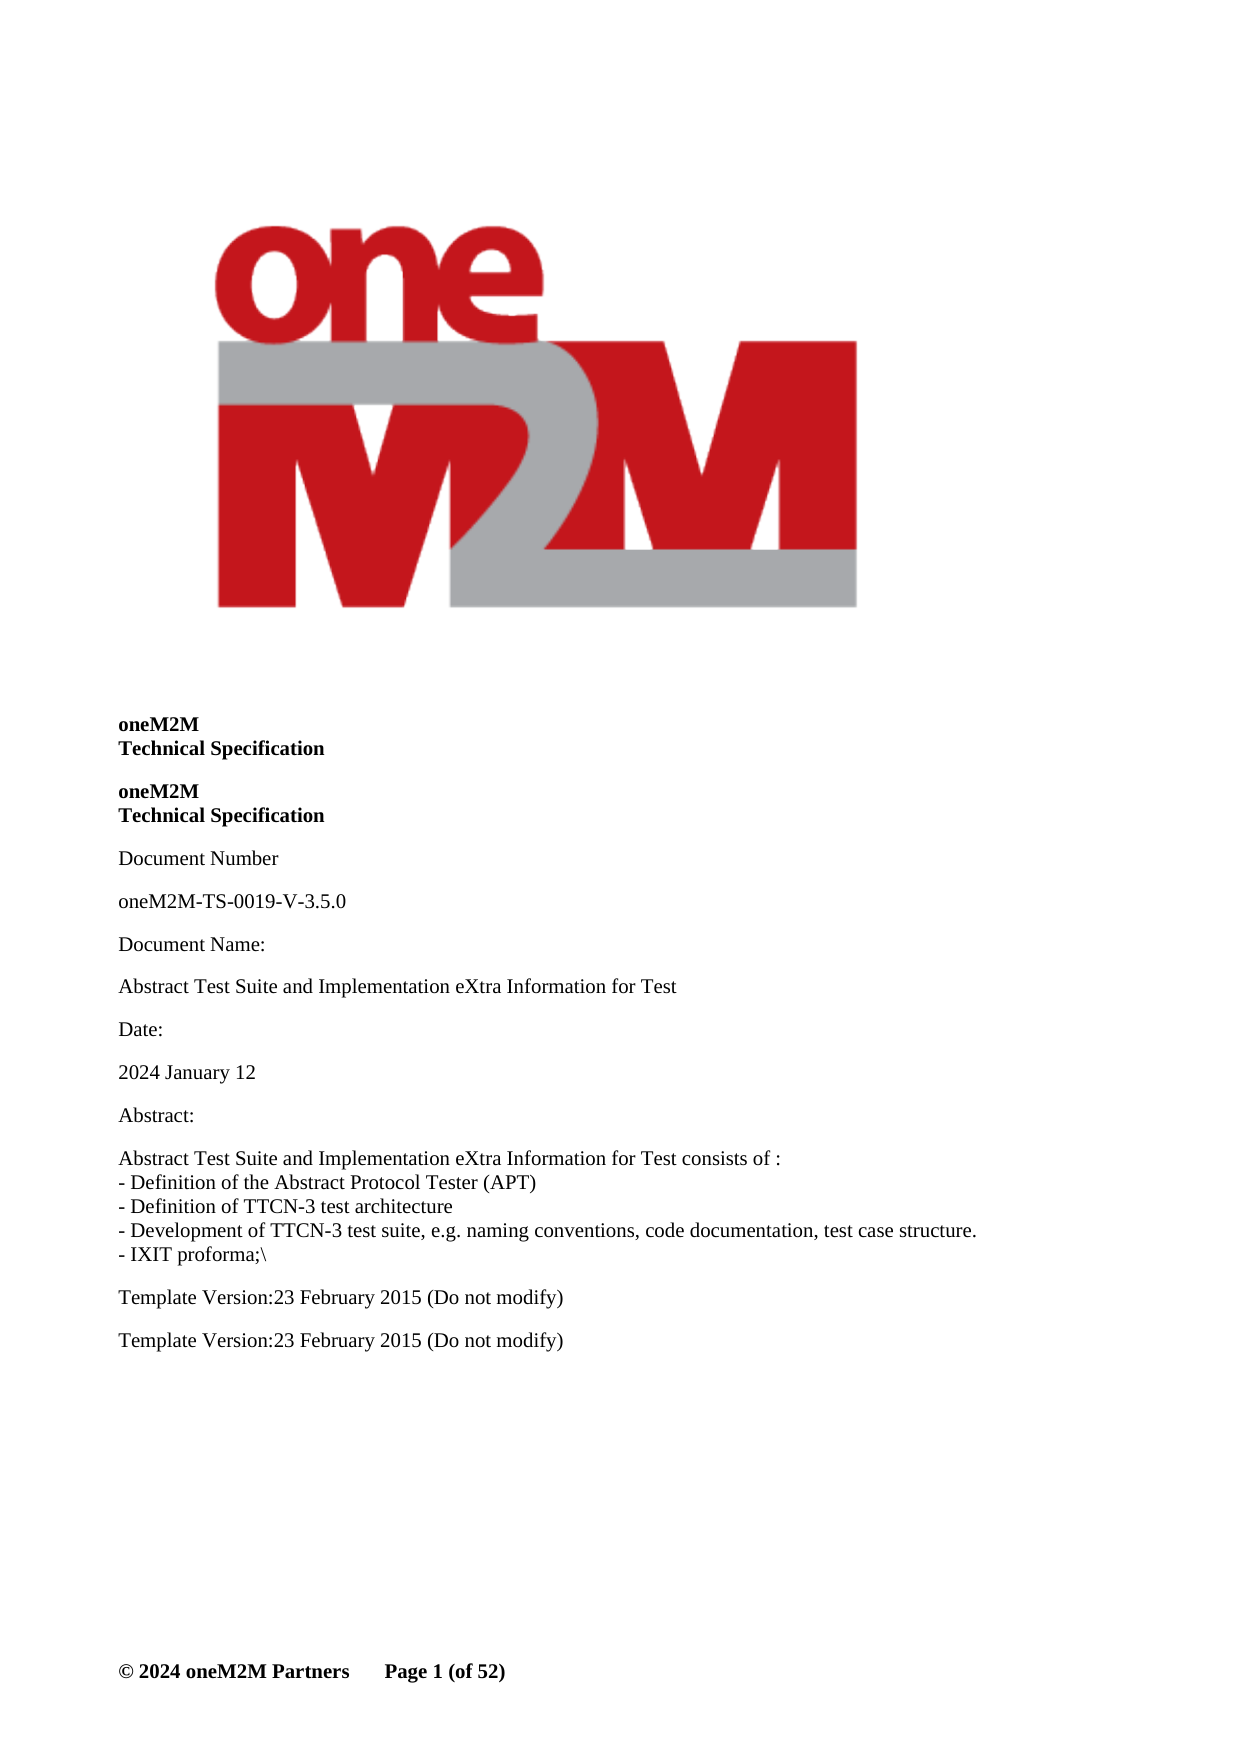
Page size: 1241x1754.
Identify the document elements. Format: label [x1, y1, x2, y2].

picture [137, 147, 937, 694]
